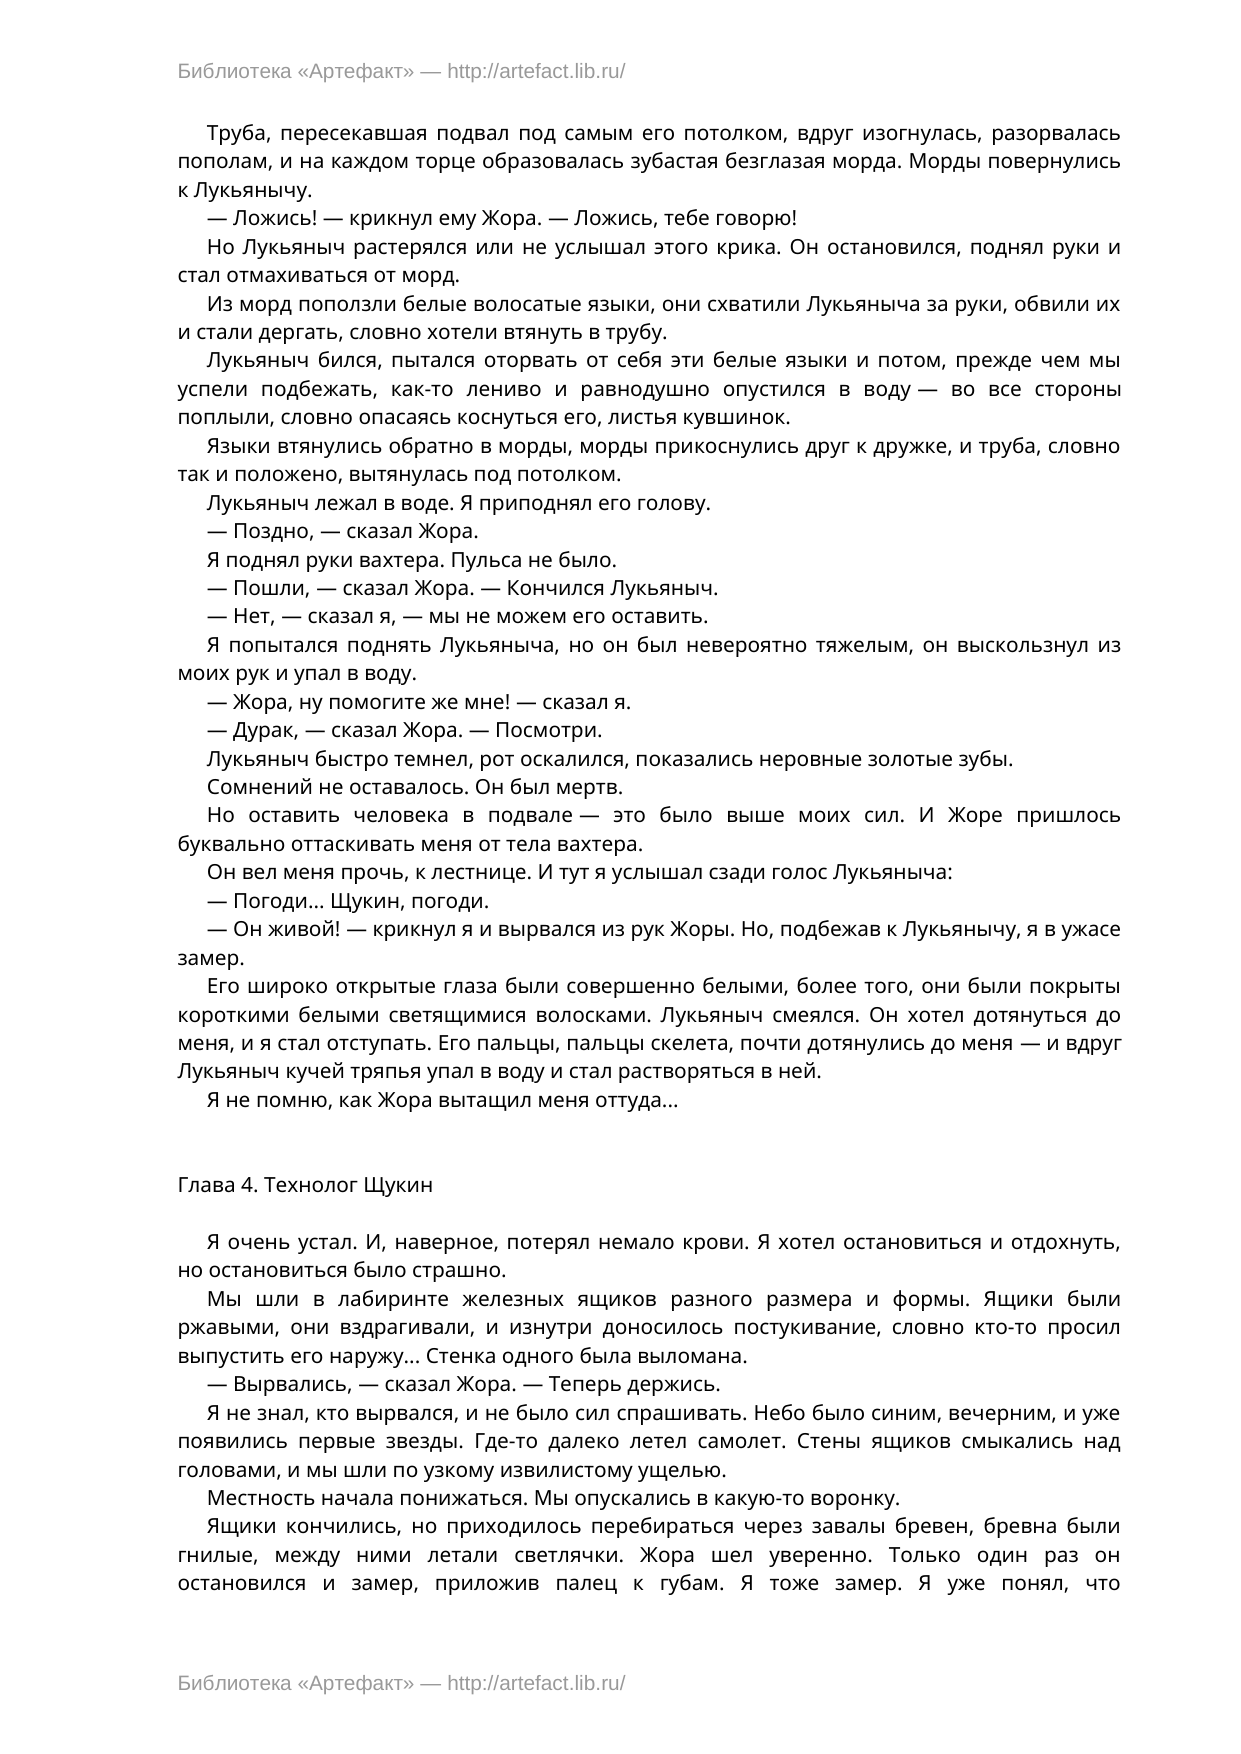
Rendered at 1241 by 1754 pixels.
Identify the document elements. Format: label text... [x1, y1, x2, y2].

text Я попытался поднять Лукьяныча, но он был невероятно тяжелым, он выскользнул из моих рук и упал в воду. [177, 630, 1122, 687]
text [177, 1512, 1122, 1597]
text Но Лукьяныч растерялся или не услышал этого крика. Он остановился, поднял руки и стал отмахиваться от морд. [177, 232, 1122, 289]
text — Пошли, — сказал Жора. — Кончился Лукьяныч. [177, 573, 1122, 602]
text — Вырвались, — сказал Жора. — Теперь держись. [177, 1369, 1122, 1398]
text Лукьяныч бился, пытался оторвать от себя эти белые языки и потом, прежде чем мы успели подбежать, как-то лениво и равнодушно опустился в воду — во все стороны поплыли, словно опасаясь коснуться его, листья кувшинок. [177, 346, 1122, 431]
text Местность начала понижаться. Мы опускались в какую-то воронку. [177, 1483, 1122, 1512]
text Труба, пересекавшая подвал под самым его потолком, вдруг изогнулась, разорвалась пополам, и на каждом торце образовалась зубастая безглазая морда. Морды повернулись к Лукьянычу. [177, 118, 1122, 203]
text — Ложись! — крикнул ему Жора. — Ложись, тебе говорю! [177, 203, 1122, 232]
text — Жора, ну помогите же мне! — сказал я. [177, 687, 1122, 715]
text Сомнений не оставалось. Он был мертв. [177, 772, 1122, 801]
subtitle Глава 4. Технолог Щукин [177, 1170, 1122, 1199]
text Его широко открытые глаза были совершенно белыми, более того, они были покрыты короткими белыми светящимися волосками. Лукьяныч смеялся. Он хотел дотянуться до меня, и я стал отступать. Его пальцы, пальцы скелета, почти дотянулись до меня — и вдруг Лукьяныч кучей тряпья упал в воду и стал растворяться в ней. [177, 971, 1122, 1085]
text Но оставить человека в подвале — это было выше моих сил. И Жоре пришлось буквально оттаскивать меня от тела вахтера. [177, 801, 1122, 857]
text Я очень устал. И, наверное, потерял немало крови. Я хотел остановиться и отдохнуть, но остановиться было страшно. [177, 1227, 1122, 1284]
text Языки втянулись обратно в морды, морды прикоснулись друг к дружке, и труба, словно так и положено, вытянулась под потолком. [177, 431, 1122, 488]
text Он вел меня прочь, к лестнице. И тут я услышал сзади голос Лукьяныча: [177, 857, 1122, 886]
text — Дурак, — сказал Жора. — Посмотри. [177, 715, 1122, 744]
text — Нет, — сказал я, — мы не можем его оставить. [177, 602, 1122, 630]
text — Он живой! — крикнул я и вырвался из рук Жоры. Но, подбежав к Лукьянычу, я в ужасе замер. [177, 914, 1122, 971]
text Я не знал, кто вырвался, и не было сил спрашивать. Небо было синим, вечерним, и уже появились первые звезды. Где-то далеко летел самолет. Стены ящиков смыкались над головами, и мы шли по узкому извилистому ущелью. [177, 1398, 1122, 1483]
text Мы шли в лабиринте железных ящиков разного размера и формы. Ящики были ржавыми, они вздрагивали, и изнутри доносилось постукивание, словно кто-то просил выпустить его наружу... Стенка одного была выломана. [177, 1284, 1122, 1369]
text Из морд поползли белые волосатые языки, они схватили Лукьяныча за руки, обвили их и стали дергать, словно хотели втянуть в трубу. [177, 289, 1122, 346]
text — Погоди... Щукин, погоди. [177, 886, 1122, 914]
text Лукьяныч быстро темнел, рот оскалился, показались неровные золотые зубы. [177, 744, 1122, 772]
text Я не помню, как Жора вытащил меня оттуда... [177, 1085, 1122, 1113]
text — Поздно, — сказал Жора. [177, 516, 1122, 545]
text Лукьяныч лежал в воде. Я приподнял его голову. [177, 488, 1122, 516]
text Я поднял руки вахтера. Пульса не было. [177, 545, 1122, 573]
